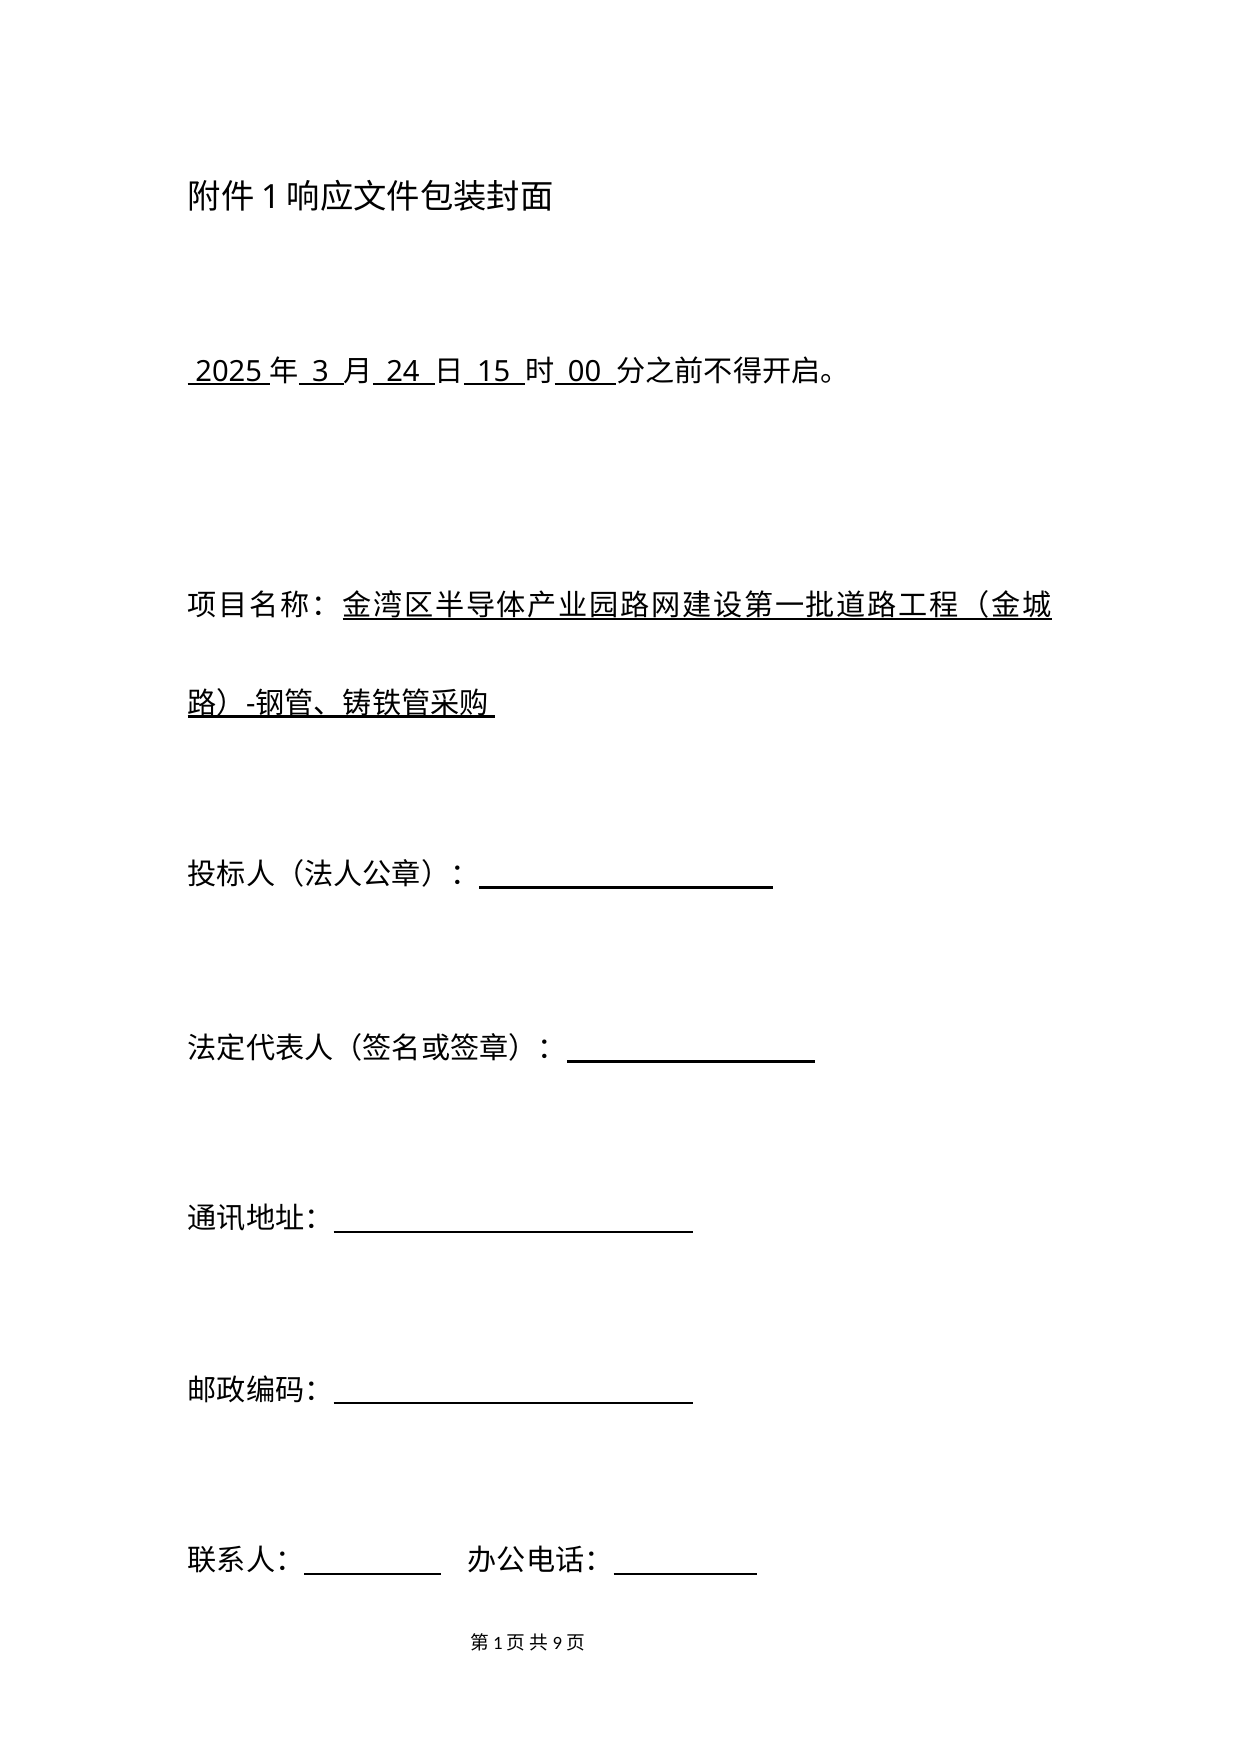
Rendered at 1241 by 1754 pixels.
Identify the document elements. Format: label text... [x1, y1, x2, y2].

text 项目名称：金湾区半导体产业园路网建设第一批道路工程（金城路）-钢管、铸铁管采购 [187, 571, 1053, 733]
text 联系人： 办公电话： [187, 1526, 1053, 1591]
text 通讯地址： [187, 1184, 1053, 1249]
text 2025 年 3 月 24 日 15 时 00 分之前不得开启。 [187, 336, 1053, 401]
text 投标人（法人公章）： [187, 839, 1053, 904]
text 附件1响应文件包装封面 [187, 162, 1053, 227]
text 法定代表人（签名或签章）： [187, 1013, 1053, 1078]
text 邮政编码： [187, 1355, 1053, 1420]
